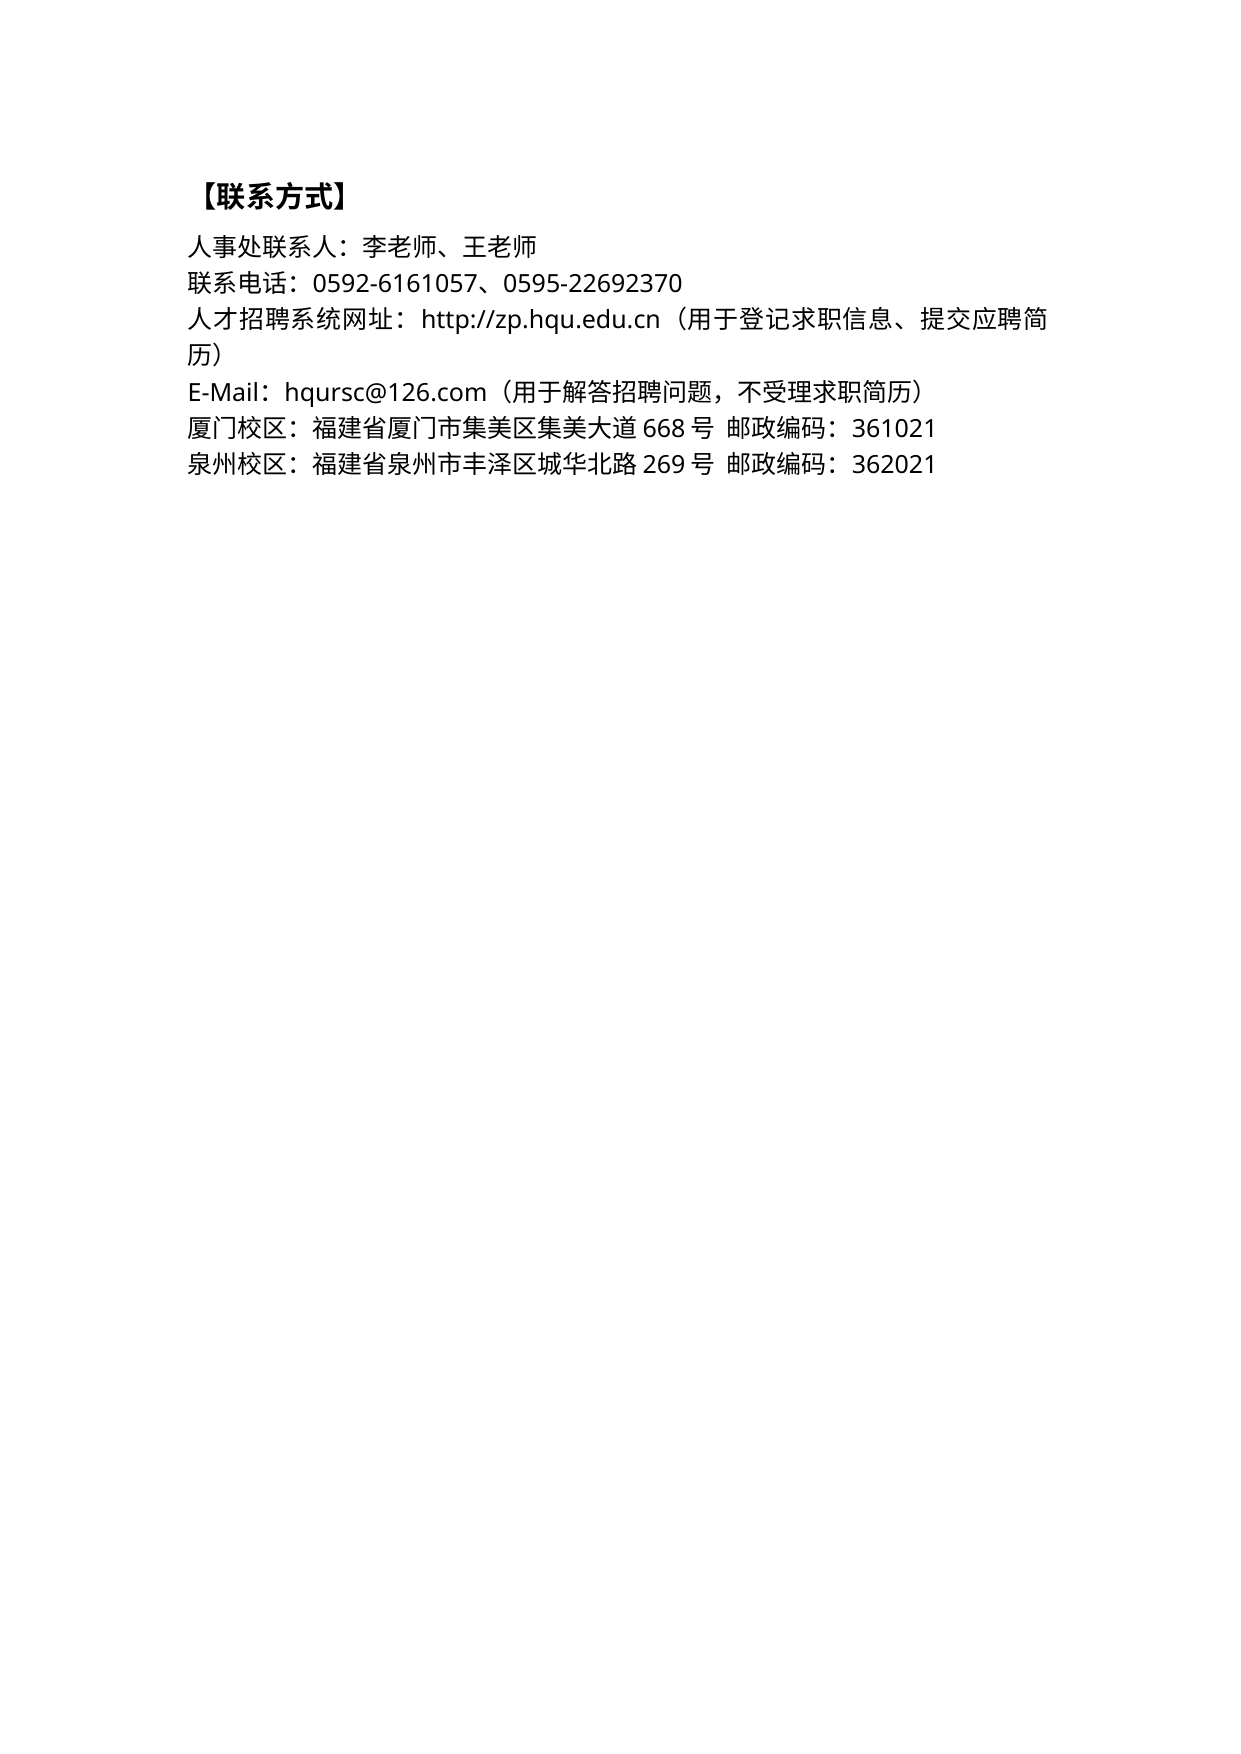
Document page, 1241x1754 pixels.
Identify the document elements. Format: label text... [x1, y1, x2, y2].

text 泉州校区：福建省泉州市丰泽区城华北路269号 邮政编码：362021 [187, 444, 1050, 481]
text 人事处联系人：李老师、王老师 [187, 227, 1050, 263]
text 厦门校区：福建省厦门市集美区集美大道668号 邮政编码：361021 [187, 408, 1050, 444]
text 人才招聘系统网址：http://zp.hqu.edu.cn（用于登记求职信息、提交应聘简历） [187, 299, 1050, 372]
text E-Mail：hqursc@126.com（用于解答招聘问题，不受理求职简历） [187, 372, 1050, 408]
text 【联系方式】 [187, 162, 1050, 227]
text 联系电话：0592-6161057、0595-22692370 [187, 263, 1050, 299]
